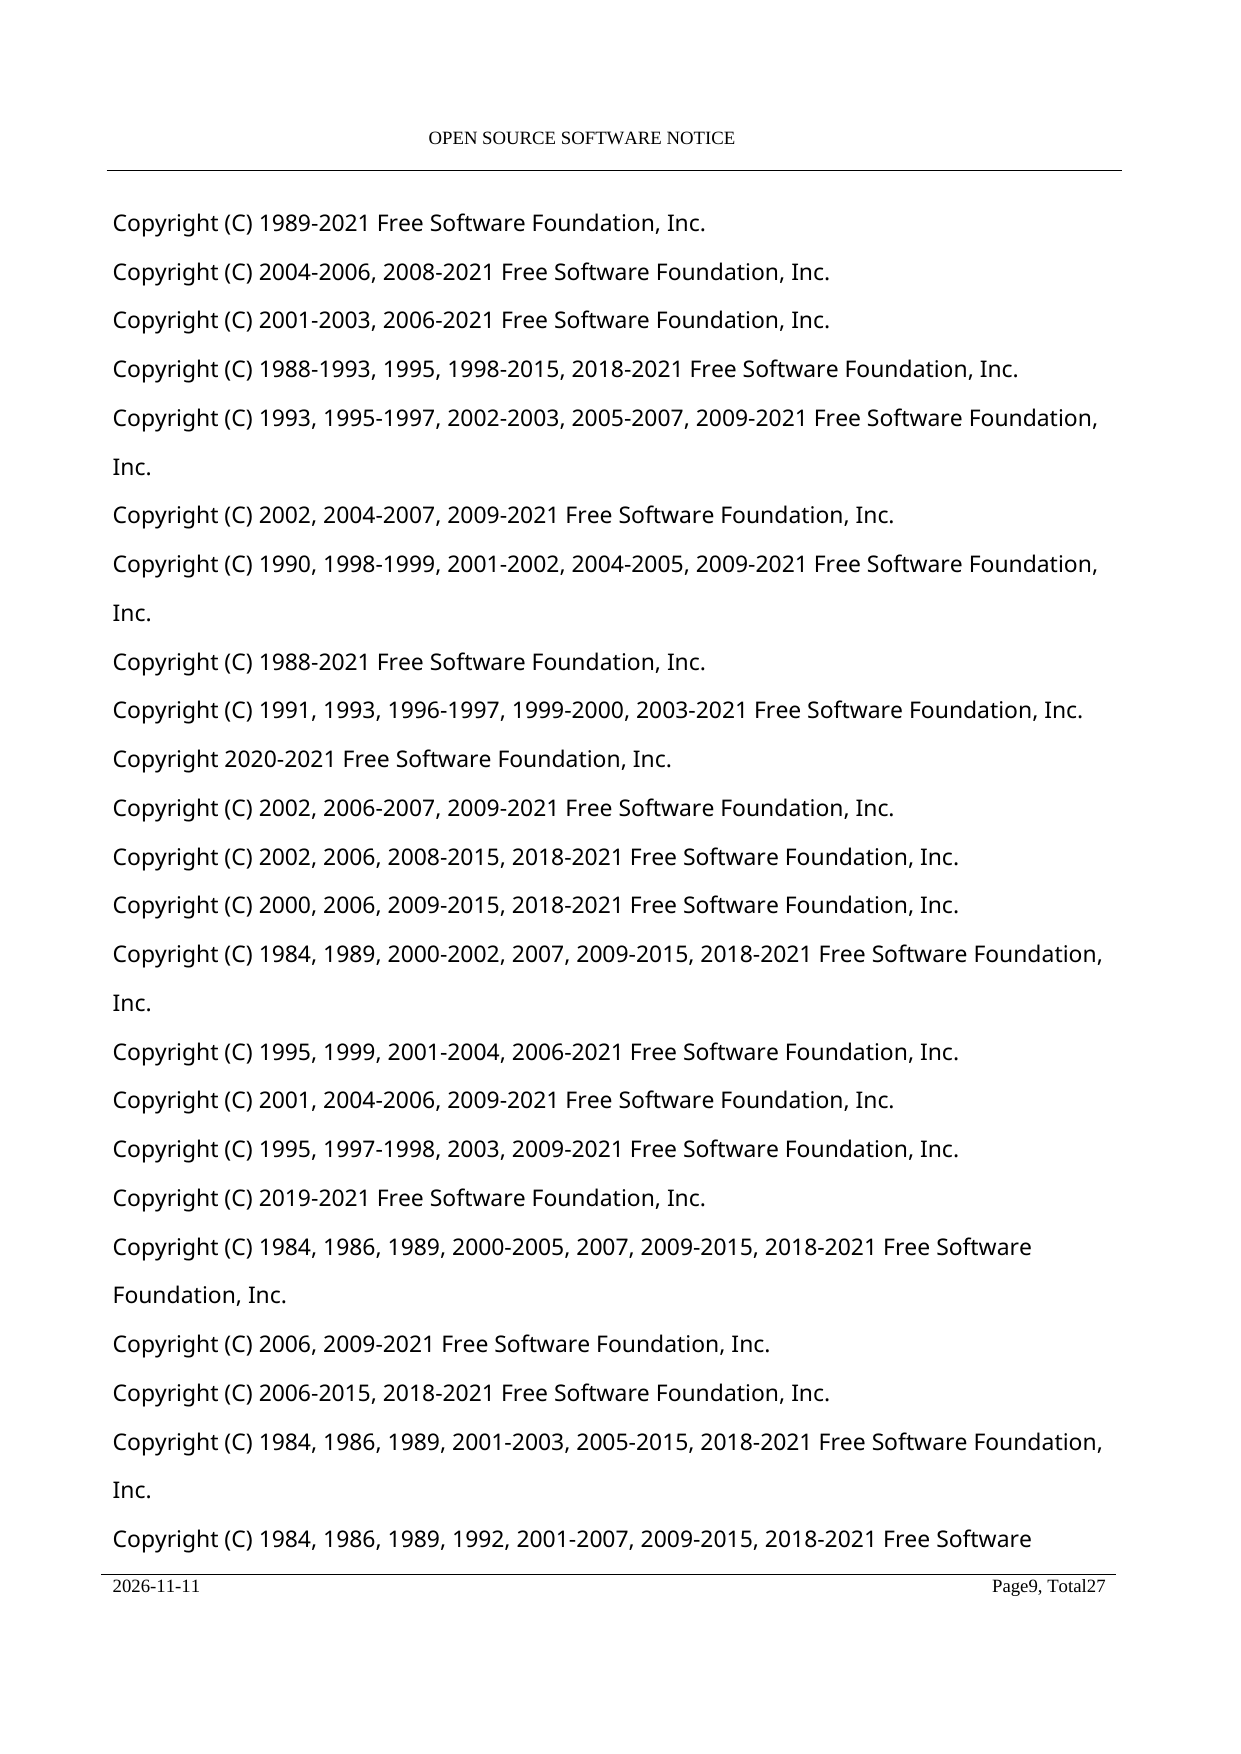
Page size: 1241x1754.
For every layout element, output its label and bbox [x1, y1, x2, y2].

text [112, 206, 1128, 1555]
